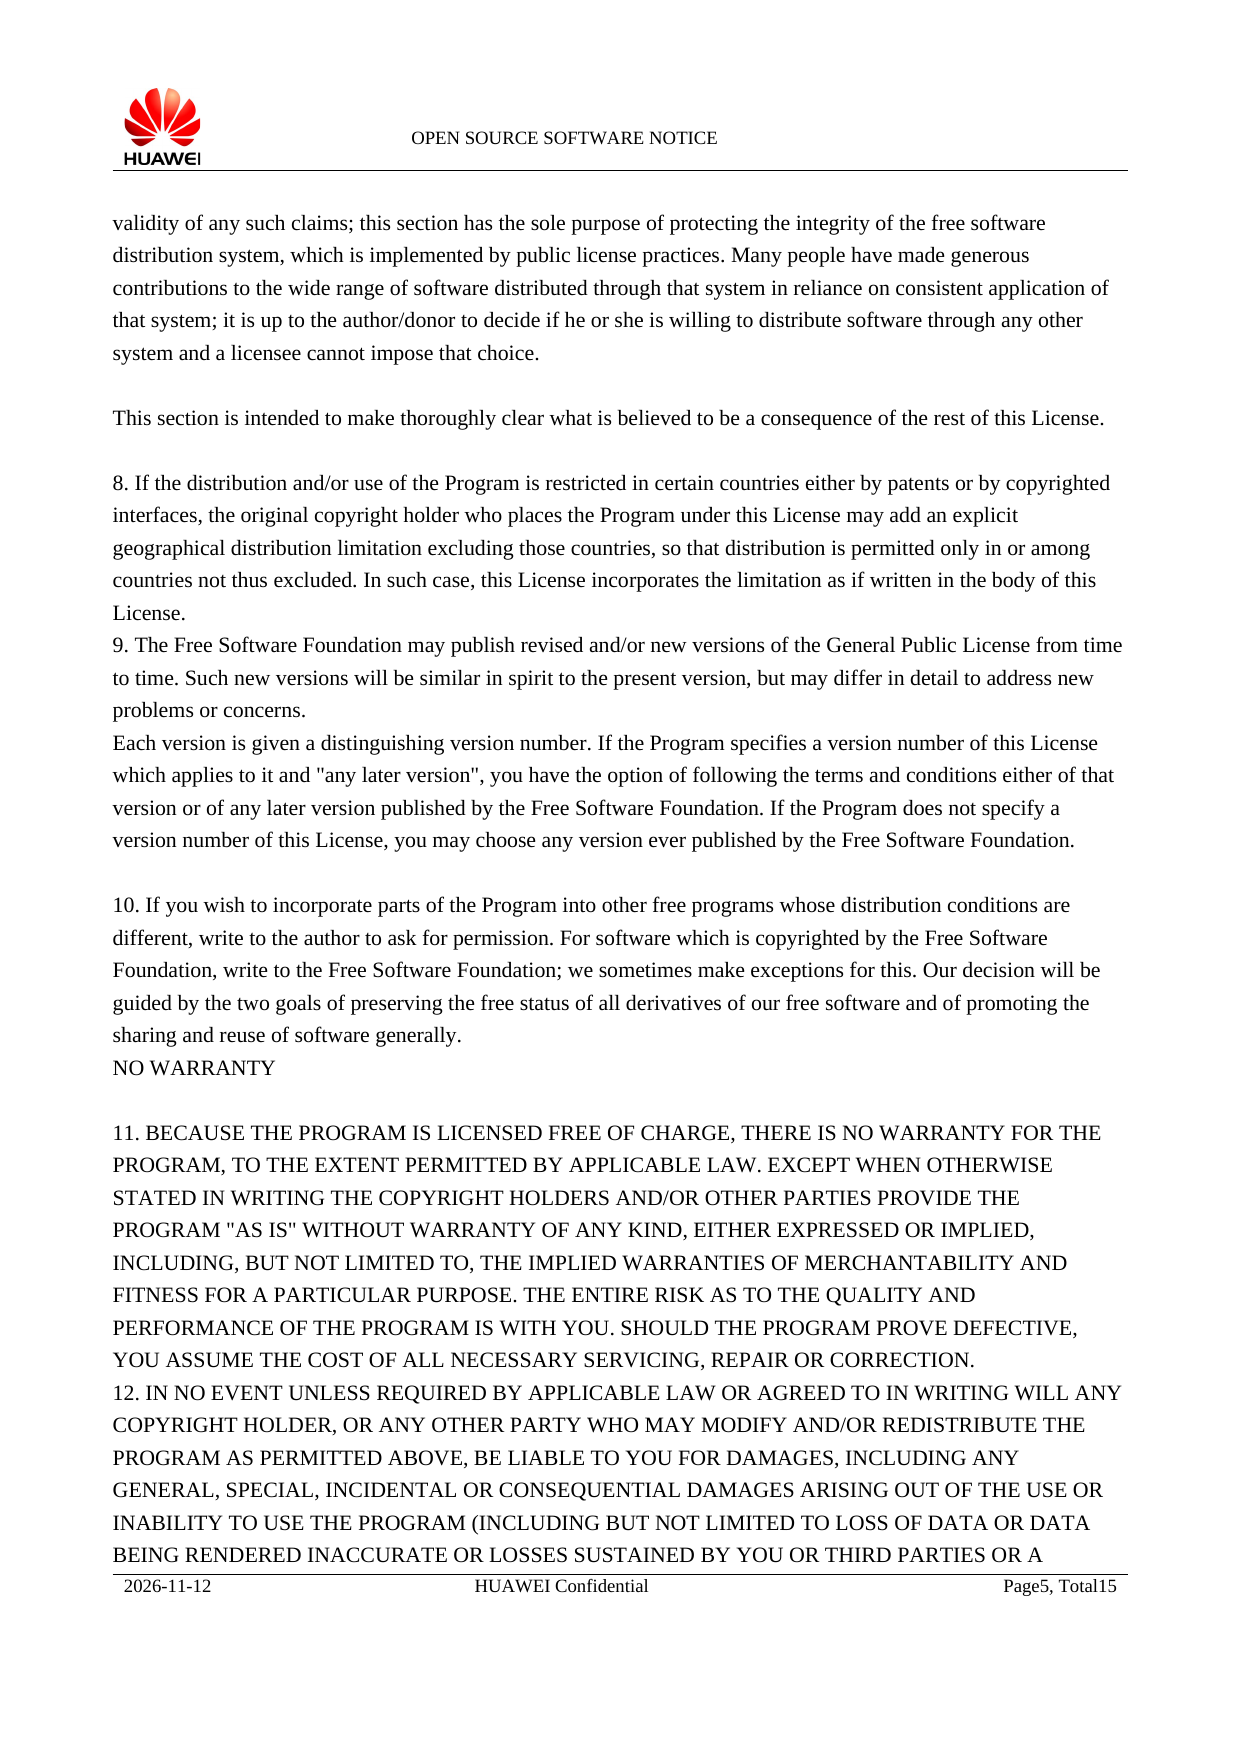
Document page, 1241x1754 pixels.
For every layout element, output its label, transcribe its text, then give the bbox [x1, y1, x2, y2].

picture [124, 88, 201, 165]
